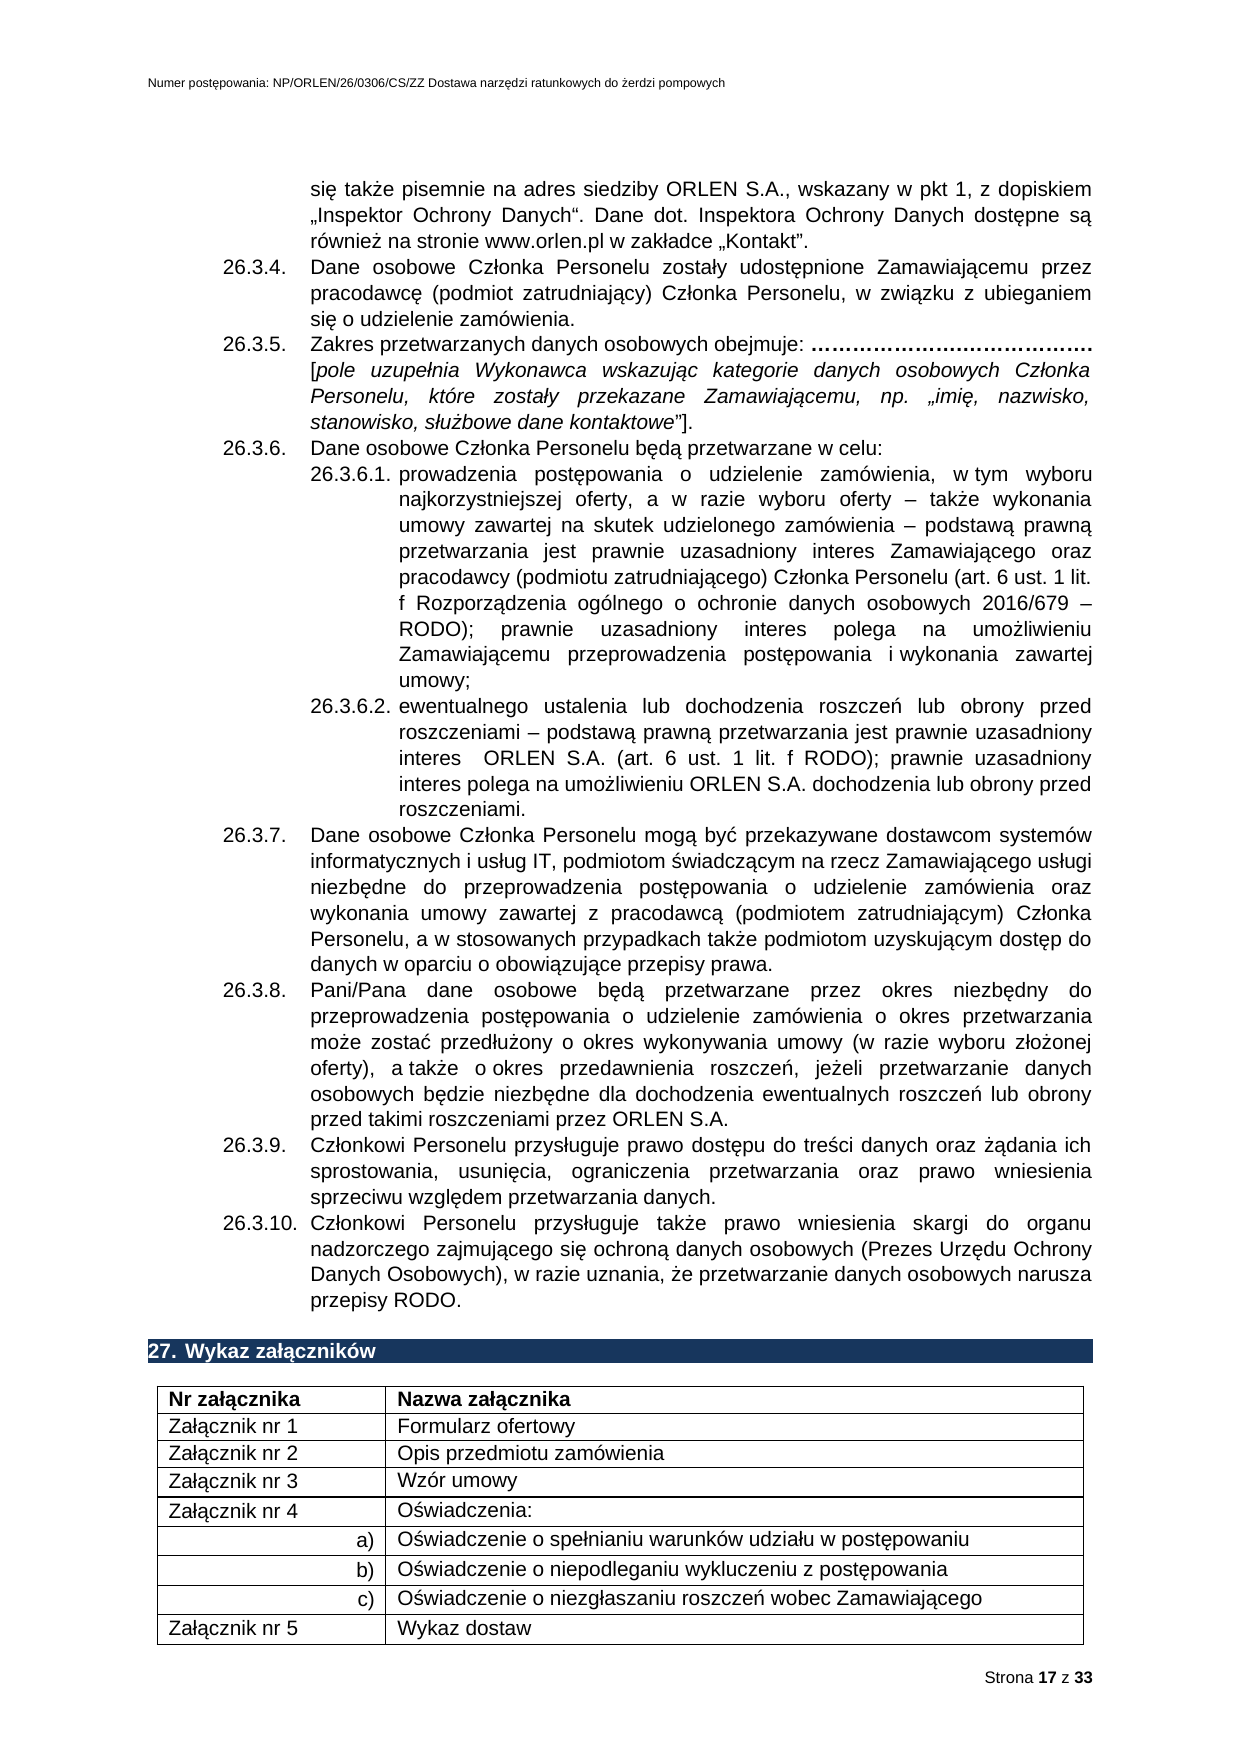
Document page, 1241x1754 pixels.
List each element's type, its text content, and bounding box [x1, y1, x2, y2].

table_cell c) [158, 1586, 385, 1614]
table_cell Załącznik nr 1 [158, 1414, 385, 1440]
table_cell Oświadczenia: [386, 1498, 1083, 1526]
list Dane osobowe Członka Personelu zostały udostępnione Zamawiającemu przez pracodawcę (podmiot zatrudniający) Członka Personelu, w związku z ubieganiem się o udzielenie zamówienia. [223, 255, 1093, 330]
table_cell b) [158, 1556, 385, 1585]
list Członkowi Personelu przysługuje prawo dostępu do treści danych oraz żądania ich sprostowania, usunięcia, ograniczenia przetwarzania oraz prawo wniesienia sprzeciwu względem przetwarzania danych. [223, 1133, 1093, 1209]
list Pani/Pana dane osobowe będą przetwarzane przez okres niezbędny do przeprowadzenia postępowania o udzielenie zamówienia o okres przetwarzania może zostać przedłużony o okres wykonywania umowy (w razie wyboru złożonej oferty), a także o okres przedawnienia roszczeń, jeżeli przetwarzanie danych osobowych będzie niezbędne dla dochodzenia ewentualnych roszczeń lub obrony przed takimi roszczeniami przez ORLEN S.A. [223, 978, 1093, 1131]
text [pole uzupełnia Wykonawca wskazując kategorie danych osobowych Członka Personelu, które zostały przekazane Zamawiającemu, np. „imię, nazwisko, stanowisko, służbowe dane kontaktowe”]. [310, 358, 1093, 434]
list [223, 177, 1093, 253]
list Członkowi Personelu przysługuje także prawo wniesienia skargi do organu nadzorczego zajmującego się ochroną danych osobowych (Prezes Urzędu Ochrony Danych Osobowych), w razie uznania, że przetwarzanie danych osobowych narusza przepisy RODO. [223, 1211, 1093, 1312]
list Zakres przetwarzanych danych osobowych obejmuje: ………………….………………. [223, 332, 1093, 356]
table_cell Oświadczenie o spełnianiu warunków udziału w postępowaniu [386, 1527, 1083, 1555]
list Dane osobowe Członka Personelu mogą być przekazywane dostawcom systemów informatycznych i usług IT, podmiotom świadczącym na rzecz Zamawiającego usługi niezbędne do przeprowadzenia postępowania o udzielenie zamówienia oraz wykonania umowy zawartej z pracodawcą (podmiotem zatrudniającym) Członka Personelu, a w stosowanych przypadkach także podmiotom uzyskującym dostęp do danych w oparciu o obowiązujące przepisy prawa. [223, 823, 1093, 976]
table_cell Załącznik nr 3 [158, 1468, 385, 1496]
list prowadzenia postępowania o udzielenie zamówienia, w tym wyboru najkorzystniejszej oferty, a w razie wyboru oferty – także wykonania umowy zawartej na skutek udzielonego zamówienia – podstawą prawną przetwarzania jest prawnie uzasadniony interes Zamawiającego oraz pracodawcy (podmiotu zatrudniającego) Członka Personelu (art. 6 ust. 1 lit. f Rozporządzenia ogólnego o ochronie danych osobowych 2016/679 – RODO); prawnie uzasadniony interes polega na umożliwieniu Zamawiającemu przeprowadzenia postępowania i wykonania zawartej umowy; [310, 461, 1093, 692]
table_cell Opis przedmiotu zamówienia [386, 1441, 1083, 1467]
table_cell Załącznik nr 4 [158, 1498, 385, 1526]
list Dane osobowe Członka Personelu będą przetwarzane w celu: [223, 436, 1093, 459]
table_cell Formularz ofertowy [386, 1414, 1083, 1440]
table_cell a) [158, 1527, 385, 1555]
text Wykaz załączników [148, 1339, 1093, 1363]
table_header Nazwa załącznika [386, 1387, 1083, 1413]
table_cell Oświadczenie o niezgłaszaniu roszczeń wobec Zamawiającego [386, 1586, 1083, 1614]
table_cell Wzór umowy [386, 1468, 1083, 1496]
table_cell Załącznik nr 5 [158, 1615, 385, 1644]
table_cell Załącznik nr 2 [158, 1441, 385, 1467]
table_cell Oświadczenie o niepodleganiu wykluczeniu z postępowania [386, 1556, 1083, 1585]
list ewentualnego ustalenia lub dochodzenia roszczeń lub obrony przed roszczeniami – podstawą prawną przetwarzania jest prawnie uzasadniony interes ORLEN S.A. (art. 6 ust. 1 lit. f RODO); prawnie uzasadniony interes polega na umożliwieniu ORLEN S.A. dochodzenia lub obrony przed roszczeniami. [310, 694, 1093, 821]
table_cell Wykaz dostaw [386, 1615, 1083, 1644]
table_header Nr załącznika [158, 1387, 385, 1413]
